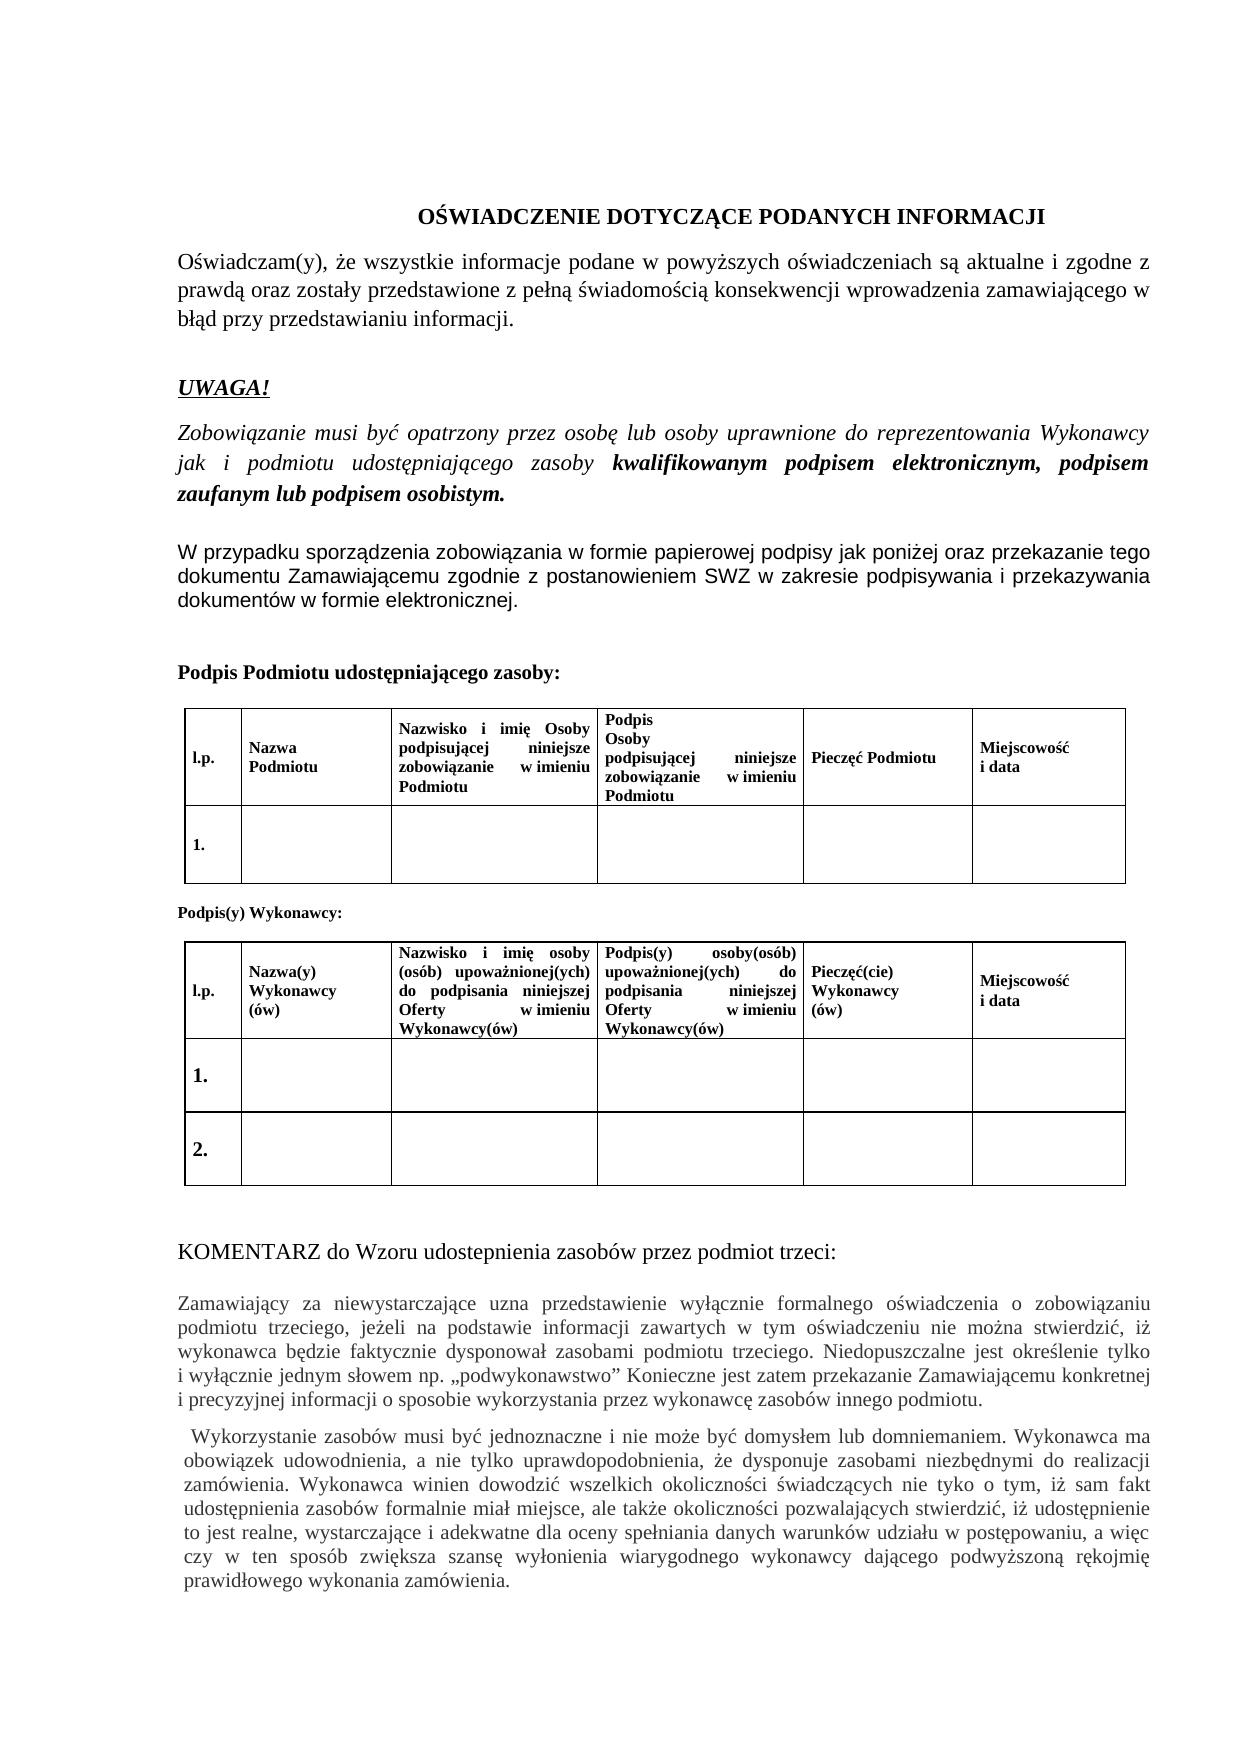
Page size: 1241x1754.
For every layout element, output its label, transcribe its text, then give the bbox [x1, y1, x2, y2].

table_cell [973, 806, 1125, 883]
table_cell [242, 1113, 391, 1185]
text Zobowiązanie musi być opatrzony przez osobę lub osoby uprawnione do reprezentowania Wykonawcy jak i podmiotu udostępniającego zasoby kwalifikowanym podpisem elektronicznym, podpisem zaufanym lub podpisem osobistym. [177, 419, 1152, 506]
table_cell [973, 1039, 1125, 1111]
text Wykorzystanie zasobów musi być jednoznaczne i nie może być domysłem lub domniemaniem. Wykonawca ma obowiązek udowodnienia, a nie tylko uprawdopodobnienia, że dysponuje zasobami niezbędnymi do realizacji zamówienia. Wykonawca winien dowodzić wszelkich okoliczności świadczących nie tyko o tym, iż sam fakt udostępnienia zasobów formalnie miał miejsce, ale także okoliczności pozwalających stwierdzić, iż udostępnienie to jest realne, wystarczające i adekwatne dla oceny spełniania danych warunków udziału w postępowaniu, a więc czy w ten sposób zwiększa szansę wyłonienia wiarygodnego wykonawcy dającego podwyższoną rękojmię prawidłowego wykonania zamówienia. [183, 1424, 1152, 1592]
table_header Pieczęć(cie) Wykonawcy (ów) [804, 943, 972, 1038]
table_cell [242, 1039, 391, 1111]
text Oświadczam(y), że wszystkie informacje podane w powyższych oświadczeniach są aktualne i zgodne z prawdą oraz zostały przedstawione z pełną świadomością konsekwencji wprowadzenia zamawiającego w błąd przy przedstawianiu informacji. [177, 248, 1152, 331]
table_cell [598, 1039, 803, 1111]
table_header Miejscowość i data [973, 943, 1125, 1038]
table_header Pieczęć Podmiotu [804, 709, 972, 805]
table_header Miejscowość i data [973, 709, 1125, 805]
table_cell 1. [186, 1039, 241, 1111]
table_header Podpis(y) osoby(osób) upoważnionej(ych) do podpisania niniejszej Oferty w imieniu Wykonawcy(ów) [598, 943, 803, 1038]
text Zamawiający za niewystarczające uzna przedstawienie wyłącznie formalnego oświadczenia o zobowiązaniu podmiotu trzeciego, jeżeli na podstawie informacji zawartych w tym oświadczeniu nie można stwierdzić, iż wykonawca będzie faktycznie dysponował zasobami podmiotu trzeciego. Niedopuszczalne jest określenie tylko i wyłącznie jednym słowem np. „podwykonawstwo” Konieczne jest zatem przekazanie Zamawiającemu konkretnej i precyzyjnej informacji o sposobie wykorzystania przez wykonawcę zasobów innego podmiotu. [177, 1291, 1152, 1411]
table_header Nazwisko i imię Osoby podpisującej niniejsze zobowiązanie w imieniu Podmiotu [392, 709, 597, 805]
table_cell [598, 1113, 803, 1185]
table_cell [804, 1113, 972, 1185]
table_header Nazwa(y) Wykonawcy (ów) [242, 943, 391, 1038]
text UWAGA! [177, 374, 1152, 401]
text Podpis(y) Wykonawcy: [177, 903, 1152, 922]
table_cell [392, 806, 597, 883]
table_header Nazwa Podmiotu [242, 709, 391, 805]
table_cell [804, 806, 972, 883]
text OŚWIADCZENIE DOTYCZĄCE PODANYCH INFORMACJI [177, 203, 1152, 229]
table_cell [804, 1039, 972, 1111]
table_cell [242, 806, 391, 883]
table_cell 2. [186, 1113, 241, 1185]
table_header Podpis Osoby podpisującej niniejsze zobowiązanie w imieniu Podmiotu [598, 709, 803, 805]
text KOMENTARZ do Wzoru udostepnienia zasobów przez podmiot trzeci: [177, 1238, 1152, 1265]
text W przypadku sporządzenia zobowiązania w formie papierowej podpisy jak poniżej oraz przekazanie tego dokumentu Zamawiającemu zgodnie z postanowieniem SWZ w zakresie podpisywania i przekazywania dokumentów w formie elektronicznej. [177, 540, 1152, 612]
table_header l.p. [186, 709, 241, 805]
text Podpis Podmiotu udostępniającego zasoby: [177, 660, 1152, 684]
table_header l.p. [186, 943, 241, 1038]
table_cell 1. [186, 806, 241, 883]
table_header Nazwisko i imię osoby (osób) upoważnionej(ych) do podpisania niniejszej Oferty w imieniu Wykonawcy(ów) [392, 943, 597, 1038]
table_cell [598, 806, 803, 883]
table_cell [973, 1113, 1125, 1185]
table_cell [392, 1039, 597, 1111]
table_cell [392, 1113, 597, 1185]
